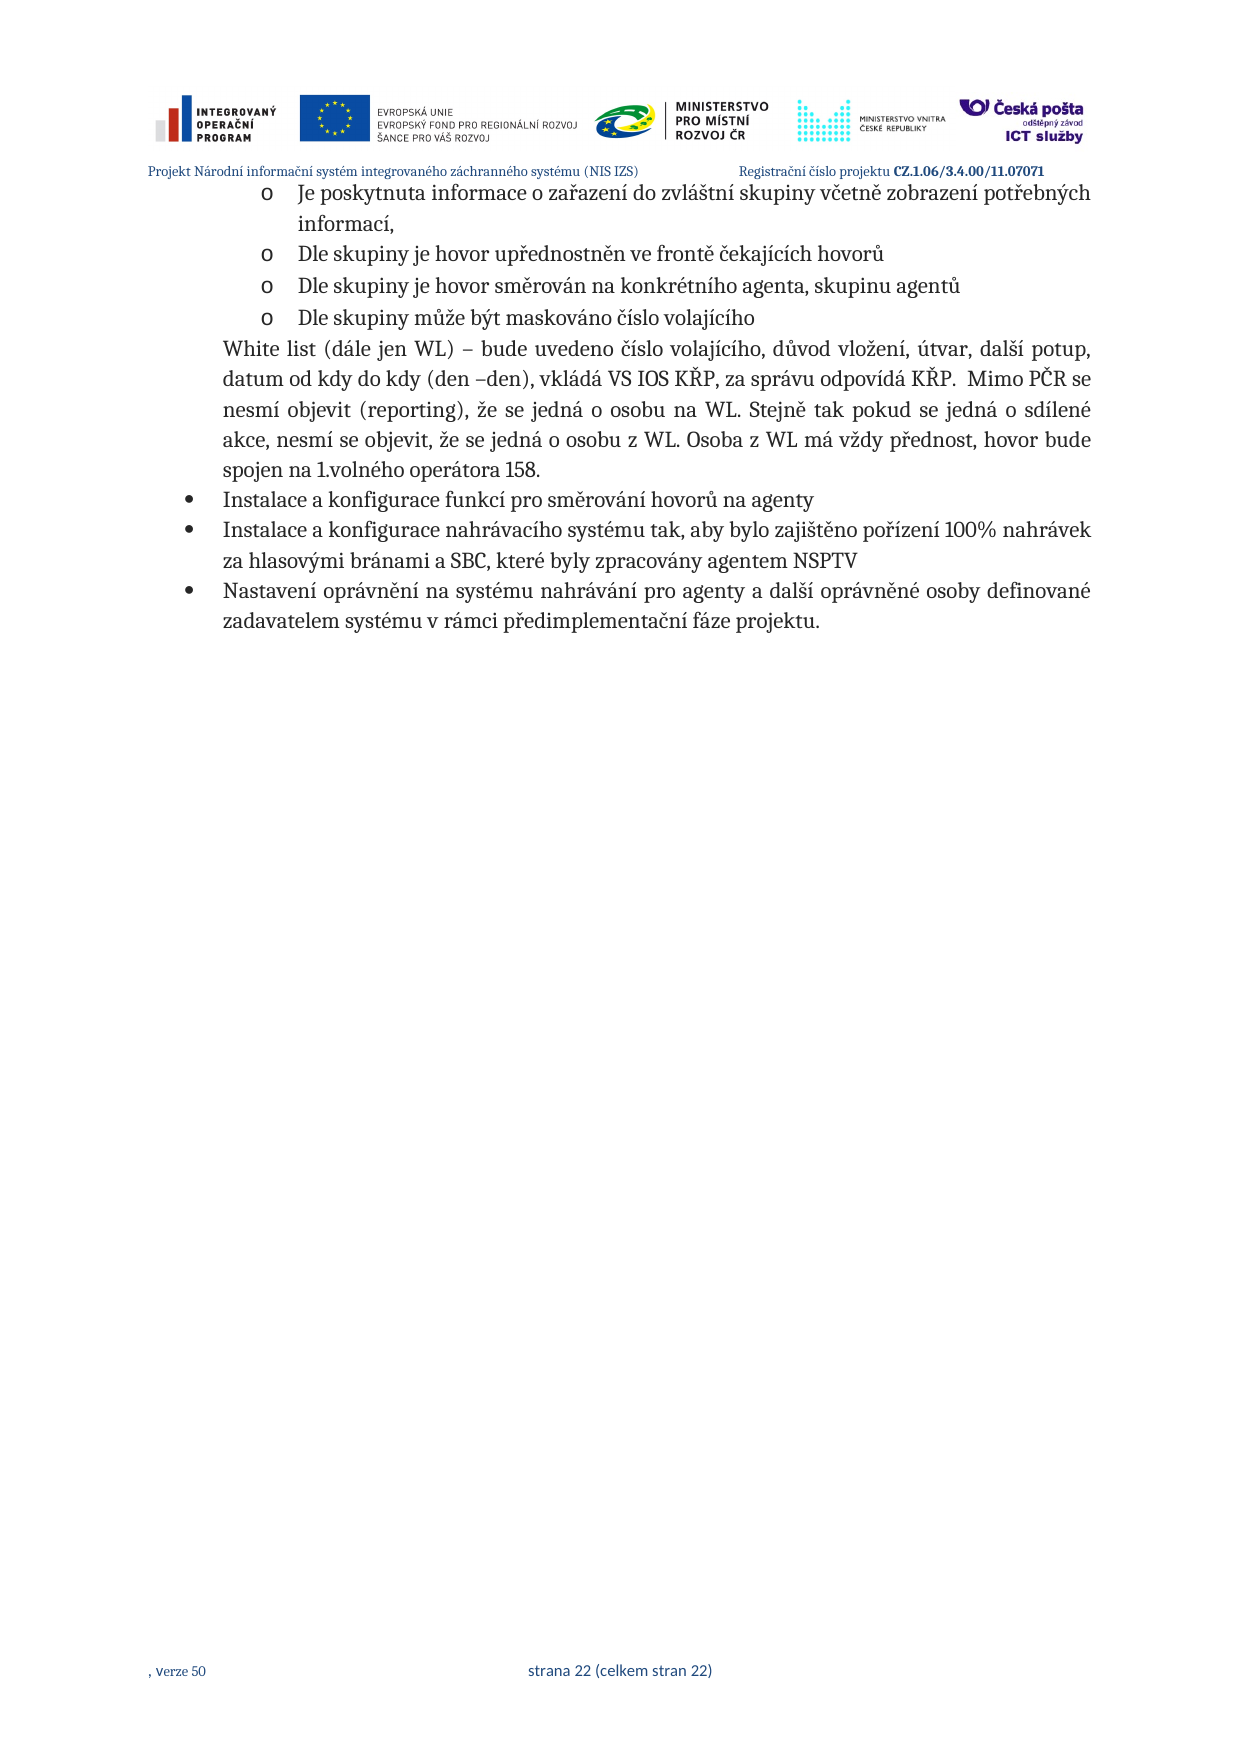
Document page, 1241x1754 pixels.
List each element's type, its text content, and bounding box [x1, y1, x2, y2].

list Dle skupiny může být maskováno číslo volajícího [260, 304, 1092, 332]
list White list (dále jen WL) – bude uvedeno číslo volajícího, důvod vložení, útvar, další potup, datum od kdy do kdy (den –den), vkládá VS IOS KŘP, za správu odpovídá KŘP. Mimo PČR se nesmí objevit (reporting), že se jedná o osobu na WL. Stejně tak pokud se jedná o sdílené akce, nesmí se objevit, že se jedná o osobu z WL. Osoba z WL má vždy přednost, hovor bude spojen na 1.volného operátora 158. [223, 336, 1092, 483]
list Je poskytnuta informace o zařazení do zvláštní skupiny včetně zobrazení potřebných informací, [260, 180, 1092, 237]
list Instalace a konfigurace funkcí pro směrování hovorů na agenty [185, 487, 1092, 513]
picture [147, 86, 1091, 152]
list Dle skupiny je hovor upřednostněn ve frontě čekajících hovorů [260, 241, 1092, 269]
list Nastavení oprávnění na systému nahrávání pro agenty a další oprávněné osoby definované zadavatelem systému v rámci předimplementační fáze projektu. [185, 578, 1092, 634]
list Instalace a konfigurace nahrávacího systému tak, aby bylo zajištěno pořízení 100% nahrávek za hlasovými bránami a SBC, které byly zpracovány agentem NSPTV [185, 517, 1092, 574]
list Dle skupiny je hovor směrován na konkrétního agenta, skupinu agentů [260, 273, 1092, 300]
